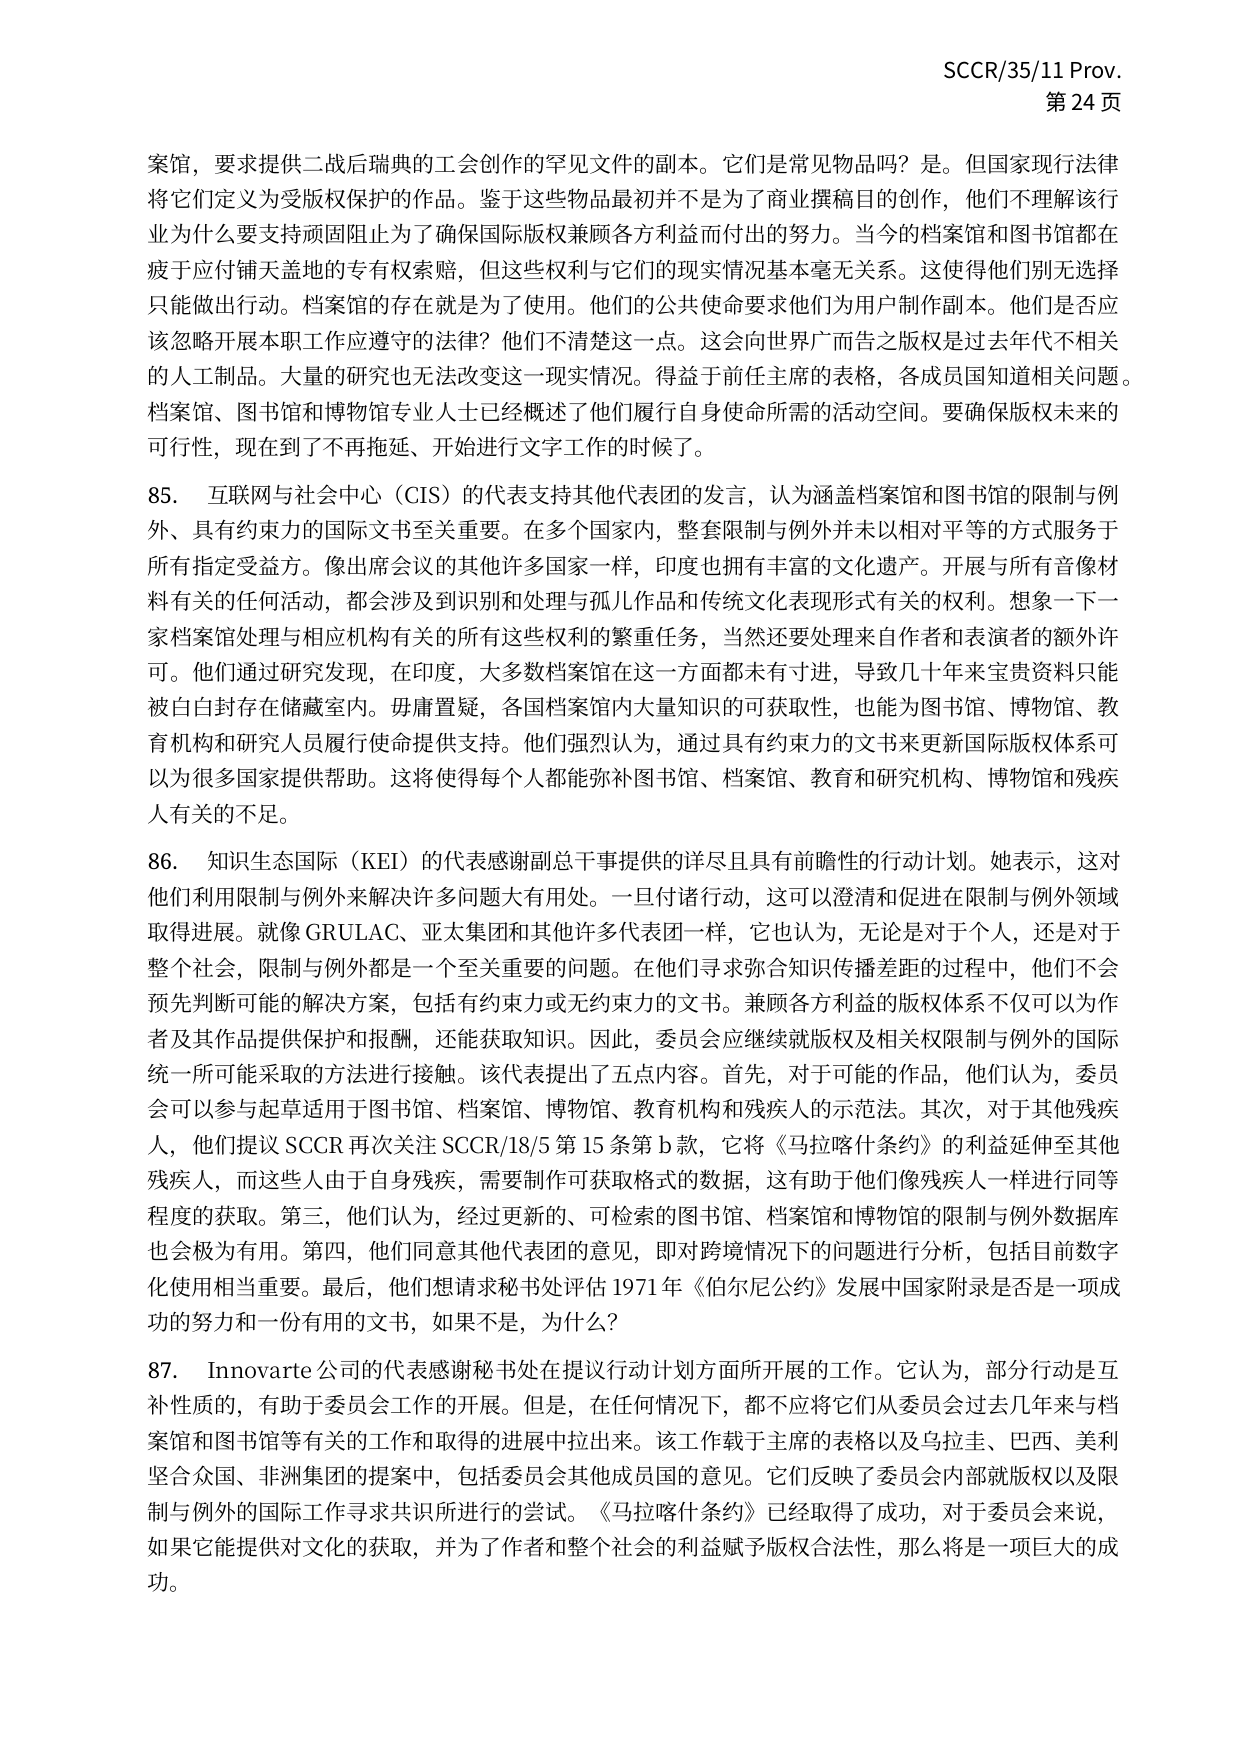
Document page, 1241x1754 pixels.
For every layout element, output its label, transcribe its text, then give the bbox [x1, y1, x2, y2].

list Innovarte公司的代表感谢秘书处在提议行动计划方面所开展的工作。它认为，部分行动是互补性质的，有助于委员会工作的开展。但是，在任何情况下，都不应将它们从委员会过去几年来与档案馆和图书馆等有关的工作和取得的进展中拉出来。该工作载于主席的表格以及乌拉圭、巴西、美利坚合众国、非洲集团的提案中，包括委员会其他成员国的意见。它们反映了委员会内部就版权以及限制与例外的国际工作寻求共识所进行的尝试。《马拉喀什条约》已经取得了成功，对于委员会来说，如果它能提供对文化的获取，并为了作者和整个社会的利益赋予版权合法性，那么将是一项巨大的成‍功。 [148, 1349, 1122, 1597]
list 知识生态国际（KEI）的代表感谢副总干事提供的详尽且具有前瞻性的行动计划。她表示，这对他们利用限制与例外来解决许多问题大有用处。一旦付诸行动，这可以澄清和促进在限制与例外领域取得进展。就像GRULAC、亚太集团和其他许多代表团一样，它也认为，无论是对于个人，还是对于整个社会，限制与例外都是一个至关重要的问题。在他们寻求弥合知识传播差距的过程中，他们不会预先判断可能的解决方案，包括有约束力或无约束力的文书。兼顾各方利益的版权体系不仅可以为作者及其作品提供保护和报酬，还能获取知识。因此，委员会应继续就版权及相关权限制与例外的国际统一所可能采取的方法进行接触。该代表提出了五点内容。首先，对于可能的作品，他们认为，委员会可以参与起草适用于图书馆、档案馆、博物馆、教育机构和残疾人的示范法。其次，对于其他残疾人，他们提议SCCR再次关注SCCR/18/5第15条第b款，它将《马拉喀什条约》的利益延伸至其他残疾人，而这些人由于自身残疾，需要制作可获取格式的数据，这有助于他们像残疾人一样进行同等程度的获取。第三，他们认为，经过更新的、可检索的图书馆、档案馆和博物馆的限制与例外数据库也会极为有用。第四，他们同意其他代表团的意见，即对跨境情况下的问题进行分析，包括目前数字化使用相当重要。最后，他们想请求秘书处评估1971年《伯尔尼公约》发展中国家附录是否是一项成功的努力和一份有用的文书，如果不是，为什么？ [148, 841, 1122, 1337]
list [148, 143, 1122, 462]
list 互联网与社会中心（CIS）的代表支持其他代表团的发言，认为涵盖档案馆和图书馆的限制与例外、具有约束力的国际文书至关重要。在多个国家内，整套限制与例外并未以相对平等的方式服务于所有指定受益方。像出席会议的其他许多国家一样，印度也拥有丰富的文化遗产。开展与所有音像材料有关的任何活动，都会涉及到识别和处理与孤儿作品和传统文化表现形式有关的权利。想象一下一家档案馆处理与相应机构有关的所有这些权利的繁重任务，当然还要处理来自作者和表演者的额外许可。他们通过研究发现，在印度，大多数档案馆在这一方面都未有寸进，导致几十年来宝贵资料只能被白白封存在储藏室内。毋庸置疑，各国档案馆内大量知识的可获取性，也能为图书馆、博物馆、教育机构和研究人员履行使命提供支持。他们强烈认为，通过具有约束力的文书来更新国际版权体系可以为很多国家提供帮助。这将使得每个人都能弥补图书馆、档案馆、教育和研究机构、博物馆和残疾人有关的不足。 [148, 474, 1122, 828]
